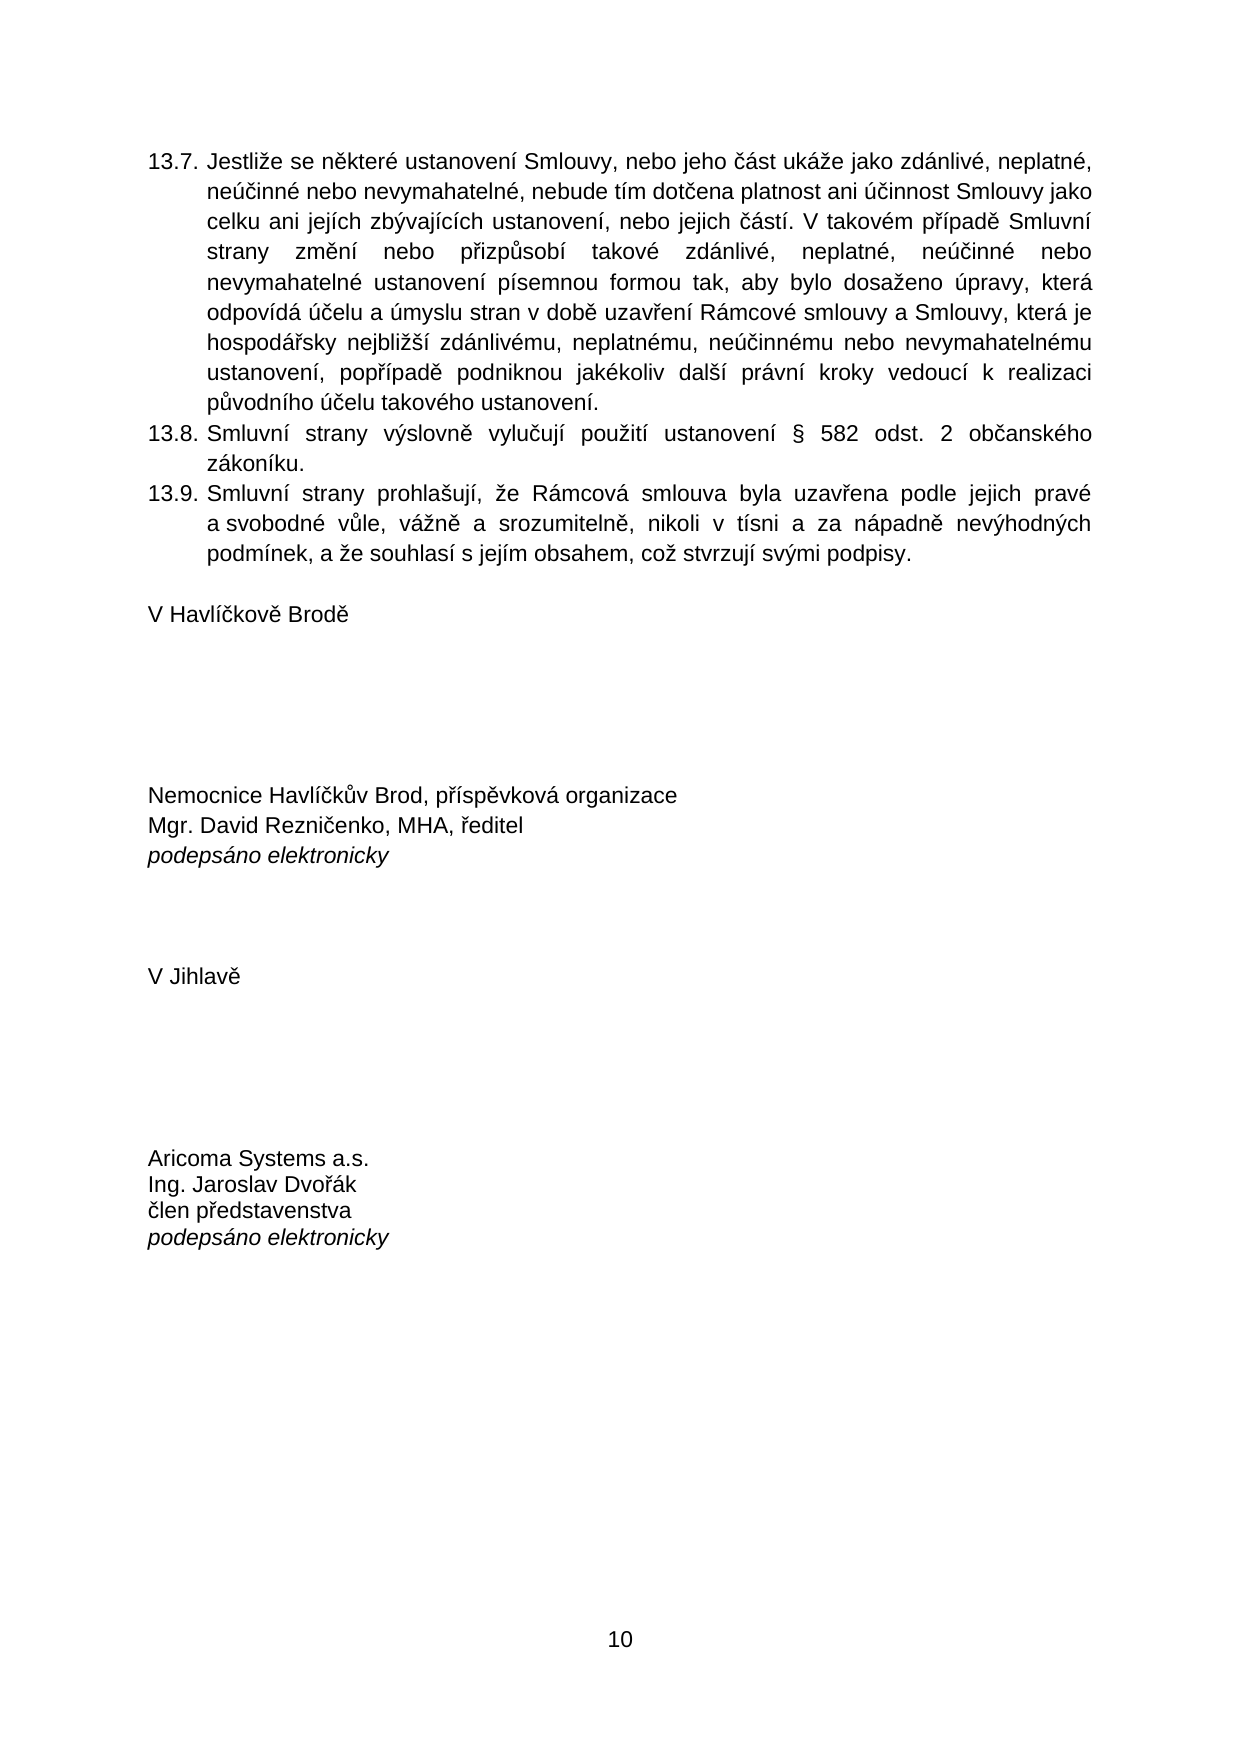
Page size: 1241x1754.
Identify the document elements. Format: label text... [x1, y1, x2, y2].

text podepsáno elektronicky [148, 1223, 1093, 1250]
text člen představenstva [148, 1197, 1093, 1223]
list Jestliže se některé ustanovení Smlouvy, nebo jeho část ukáže jako zdánlivé, neplatné, neúčinné nebo nevymahatelné, nebude tím dotčena platnost ani účinnost Smlouvy jako celku ani jejích zbývajících ustanovení, nebo jejich částí. V takovém případě Smluvní strany změní nebo přizpůsobí takové zdánlivé, neplatné, neúčinné nebo nevymahatelné ustanovení písemnou formou tak, aby bylo dosaženo úpravy, která odpovídá účelu a úmyslu stran v době uzavření Rámcové smlouvy a Smlouvy, která je hospodářsky nejbližší zdánlivému, neplatnému, neúčinnému nebo nevymahatelnému ustanovení, popřípadě podniknou jakékoliv další právní kroky vedoucí k realizaci původního účelu takového ustanovení. [148, 148, 1093, 416]
text Nemocnice Havlíčkův Brod, příspěvková organizace [148, 782, 1093, 808]
text Mgr. David Rezničenko, MHA, ředitel [148, 812, 1093, 838]
list Smluvní strany prohlašují, že Rámcová smlouva byla uzavřena podle jejich pravé a svobodné vůle, vážně a srozumitelně, nikoli v tísni a za nápadně nevýhodných podmínek, a že souhlasí s jejím obsahem, což stvrzují svými podpisy. [148, 480, 1093, 567]
text Aricoma Systems a.s. [148, 1144, 1093, 1171]
text V Jihlavě [148, 963, 1093, 989]
list Smluvní strany výslovně vylučují použití ustanovení § 582 odst. 2 občanského zákoníku. [148, 419, 1093, 476]
text Ing. Jaroslav Dvořák [148, 1171, 1093, 1197]
text V Havlíčkově Brodě [148, 601, 1093, 627]
text podepsáno elektronicky [148, 842, 1093, 869]
